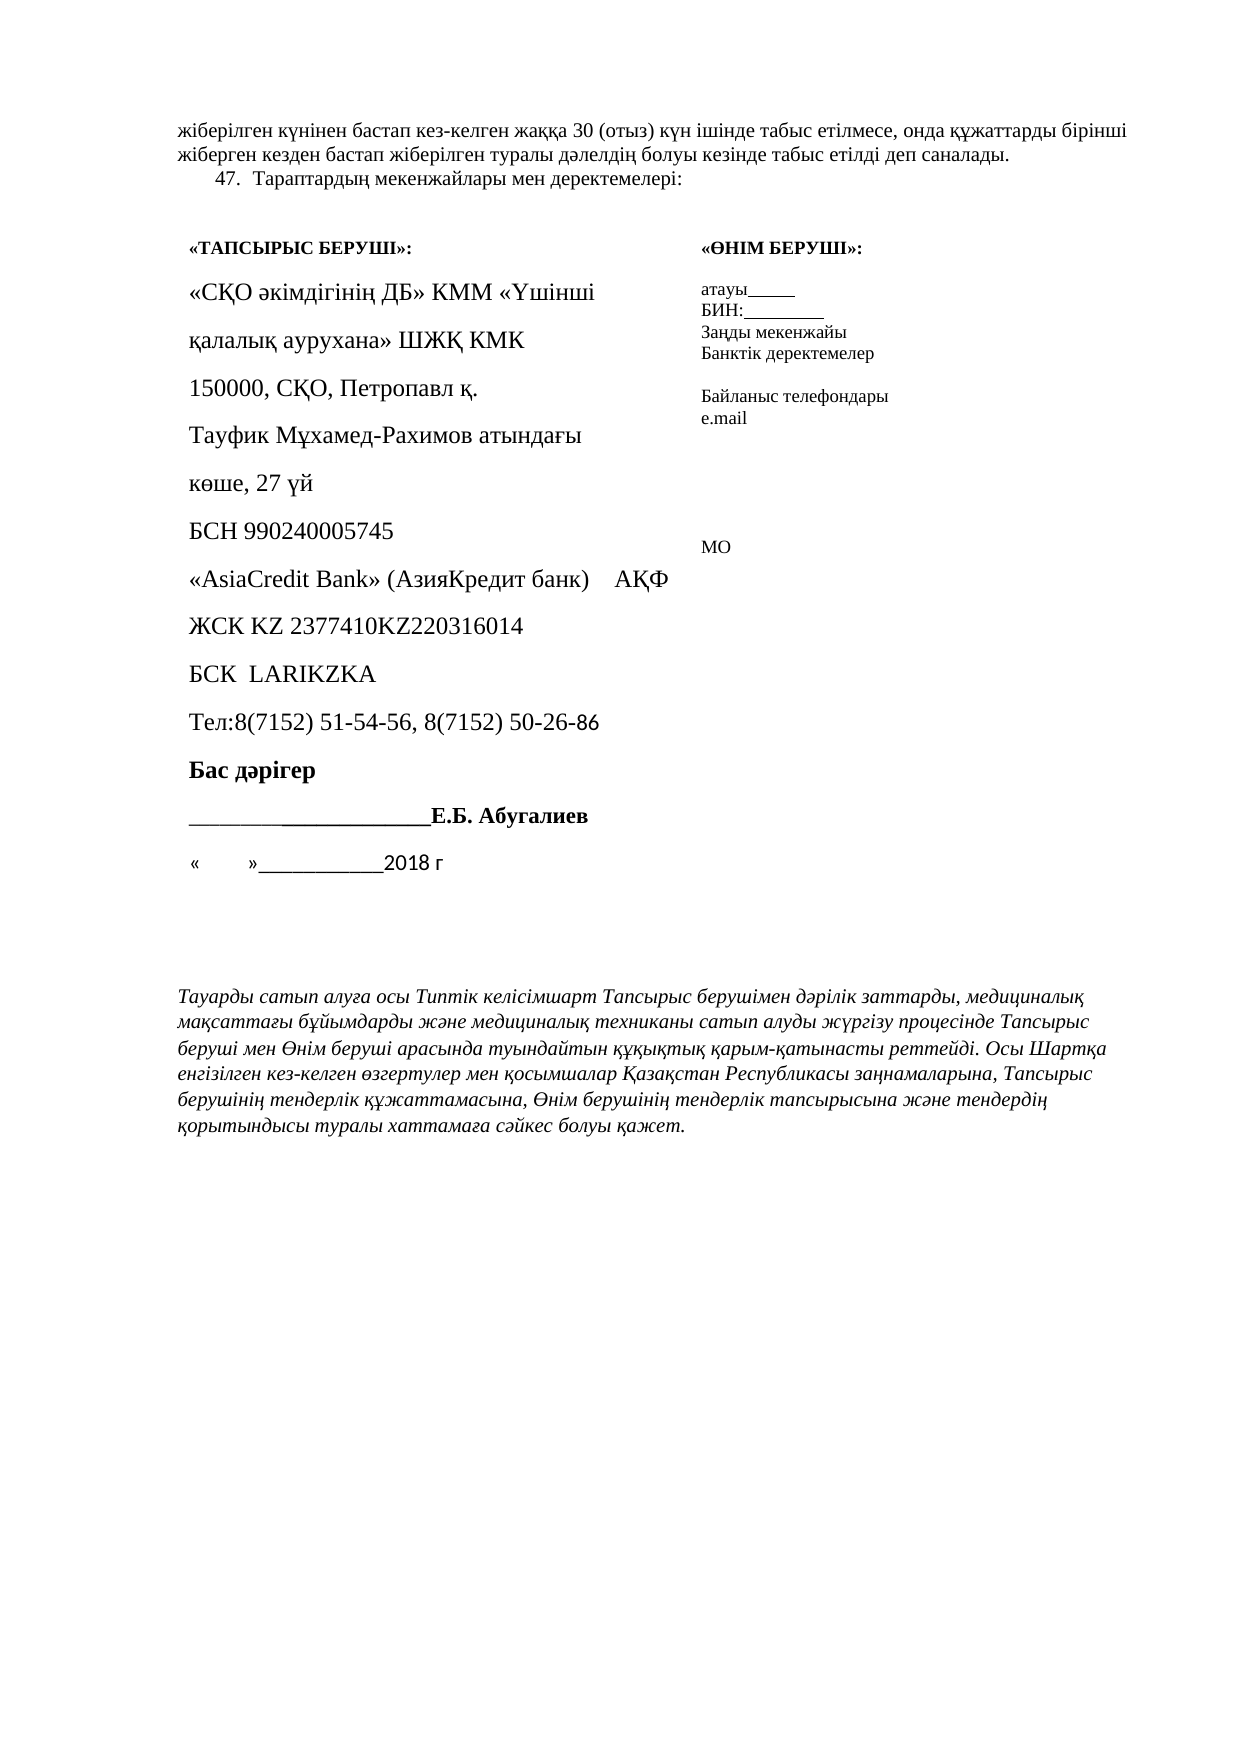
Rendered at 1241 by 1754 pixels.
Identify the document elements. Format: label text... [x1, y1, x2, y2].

list Тараптардың мекенжайлары мен деректемелері: [215, 166, 1152, 190]
text Тауарды сатып алуға осы Типтік келісімшарт Тапсырыс берушімен дәрілік заттарды, медициналық мақсаттағы бұйымдарды және медициналық техниканы сатып алуды жүргізу процесінде Тапсырыс беруші мен Өнім беруші арасында туындайтын құқықтық қарым-қатынасты реттейді. Осы Шартқа енгізілген кез-келген өзгертулер мен қосымшалар Қазақстан Республикасы заңнамаларына, Тапсырыс берушінің тендерлік құжаттамасына, Өнім берушінің тендерлік тапсырысына және тендердің қорытындысы туралы хаттамаға сәйкес болуы қажет. [177, 983, 1152, 1137]
table_cell атауы БИН: Заңды мекенжайы Банктік деректемелер Байланыс телефондары e.mail МО [690, 278, 1163, 959]
table_header «ТАПСЫРЫС БЕРУШІ»: [177, 237, 689, 277]
table_header «ӨНІМ БЕРУШІ»: [690, 237, 1163, 277]
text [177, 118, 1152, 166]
table_cell «СҚО әкімдігінің ДБ» КММ «Үшінші қалалық аурухана» ШЖҚ КМК 150000, СҚО, Петропавл қ. Тауфик Мұхамед-Рахимов атындағы көше, 27 үй БСН 990240005745 «AsiaCredit Bank» (АзияКредит банк) АҚФ ЖСК KZ 2377410KZ220316014 БСК LARIKZKA Тел:8(7152) 51-54-56, 8(7152) 50-26-86 Бас дәрігер ______________________Е.Б. Абугалиев « »___________2018 г [177, 278, 689, 959]
